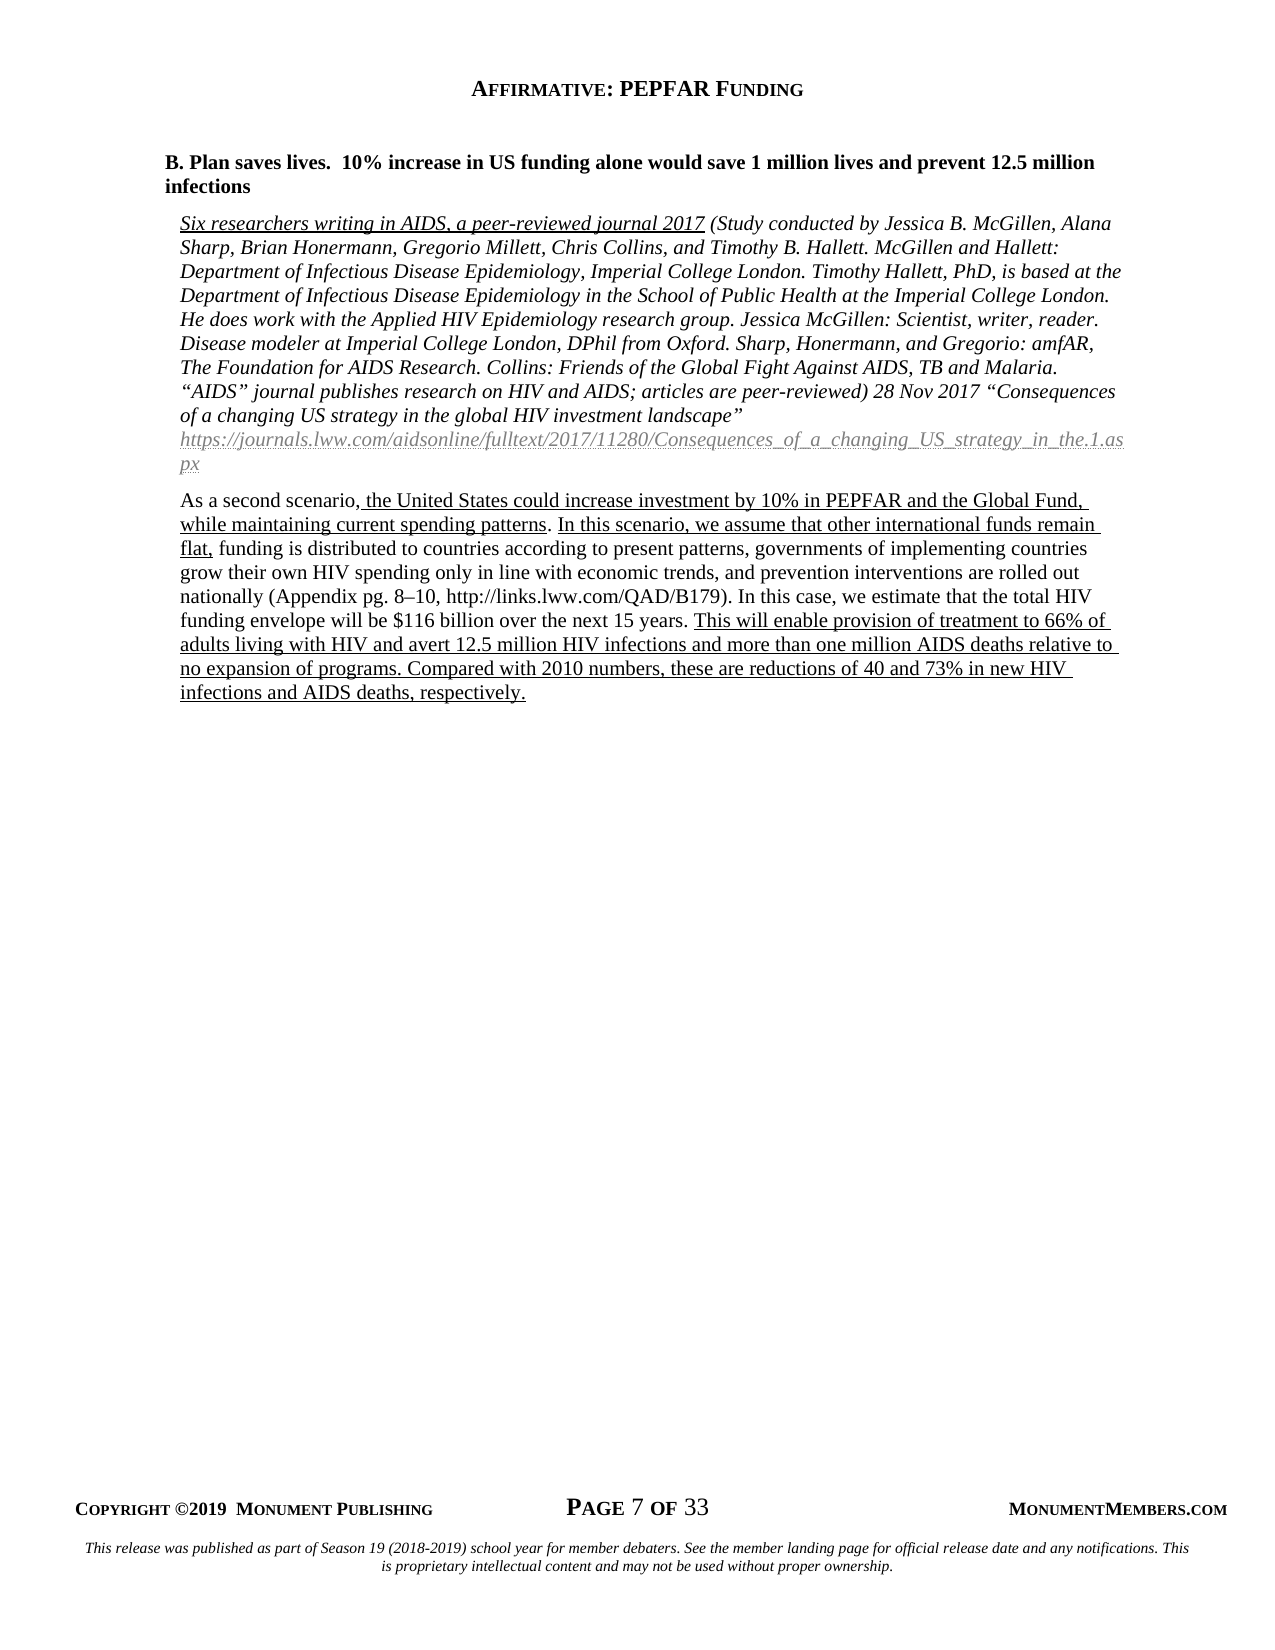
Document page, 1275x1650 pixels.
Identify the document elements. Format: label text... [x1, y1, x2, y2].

text B. Plan saves lives. 10% increase in US funding alone would save 1 million lives and prevent 12.5 million infections [165, 150, 1125, 198]
text As a second scenario, the United States could increase investment by 10% in PEPFAR and the Global Fund, while maintaining current spending patterns. In this scenario, we assume that other international funds remain flat, funding is distributed to countries according to present patterns, governments of implementing countries grow their own HIV spending only in line with economic trends, and prevention interventions are rolled out nationally (Appendix pg. 8–10, http://links.lww.com/QAD/B179). In this case, we estimate that the total HIV funding envelope will be $116 billion over the next 15 years. This will enable provision of treatment to 66% of adults living with HIV and avert 12.5 million HIV infections and more than one million AIDS deaths relative to no expansion of programs. Compared with 2010 numbers, these are reductions of 40 and 73% in new HIV infections and AIDS deaths, respectively. [180, 488, 1125, 704]
text Six researchers writing in AIDS, a peer-reviewed journal 2017 (Study conducted by Jessica B. McGillen, Alana Sharp, Brian Honermann, Gregorio Millett, Chris Collins, and Timothy B. Hallett. McGillen and Hallett: Department of Infectious Disease Epidemiology, Imperial College London. Timothy Hallett, PhD, is based at the Department of Infectious Disease Epidemiology in the School of Public Health at the Imperial College London. He does work with the Applied HIV Epidemiology research group. Jessica McGillen: Scientist, writer, reader. Disease modeler at Imperial College London, DPhil from Oxford. Sharp, Honermann, and Gregorio: amfAR, The Foundation for AIDS Research. Collins: Friends of the Global Fight Against AIDS, TB and Malaria. ​​​​​​​​​​​​​​​“AIDS” journal publishes research on HIV and AIDS; articles are peer-reviewed) 28 Nov 2017 “Consequences of a changing US strategy in the global HIV investment landscape” https://journals.lww.com/aidsonline/fulltext/2017/11280/Consequences_of_a_changing_US_strategy_in_the.1.aspx [180, 211, 1125, 475]
